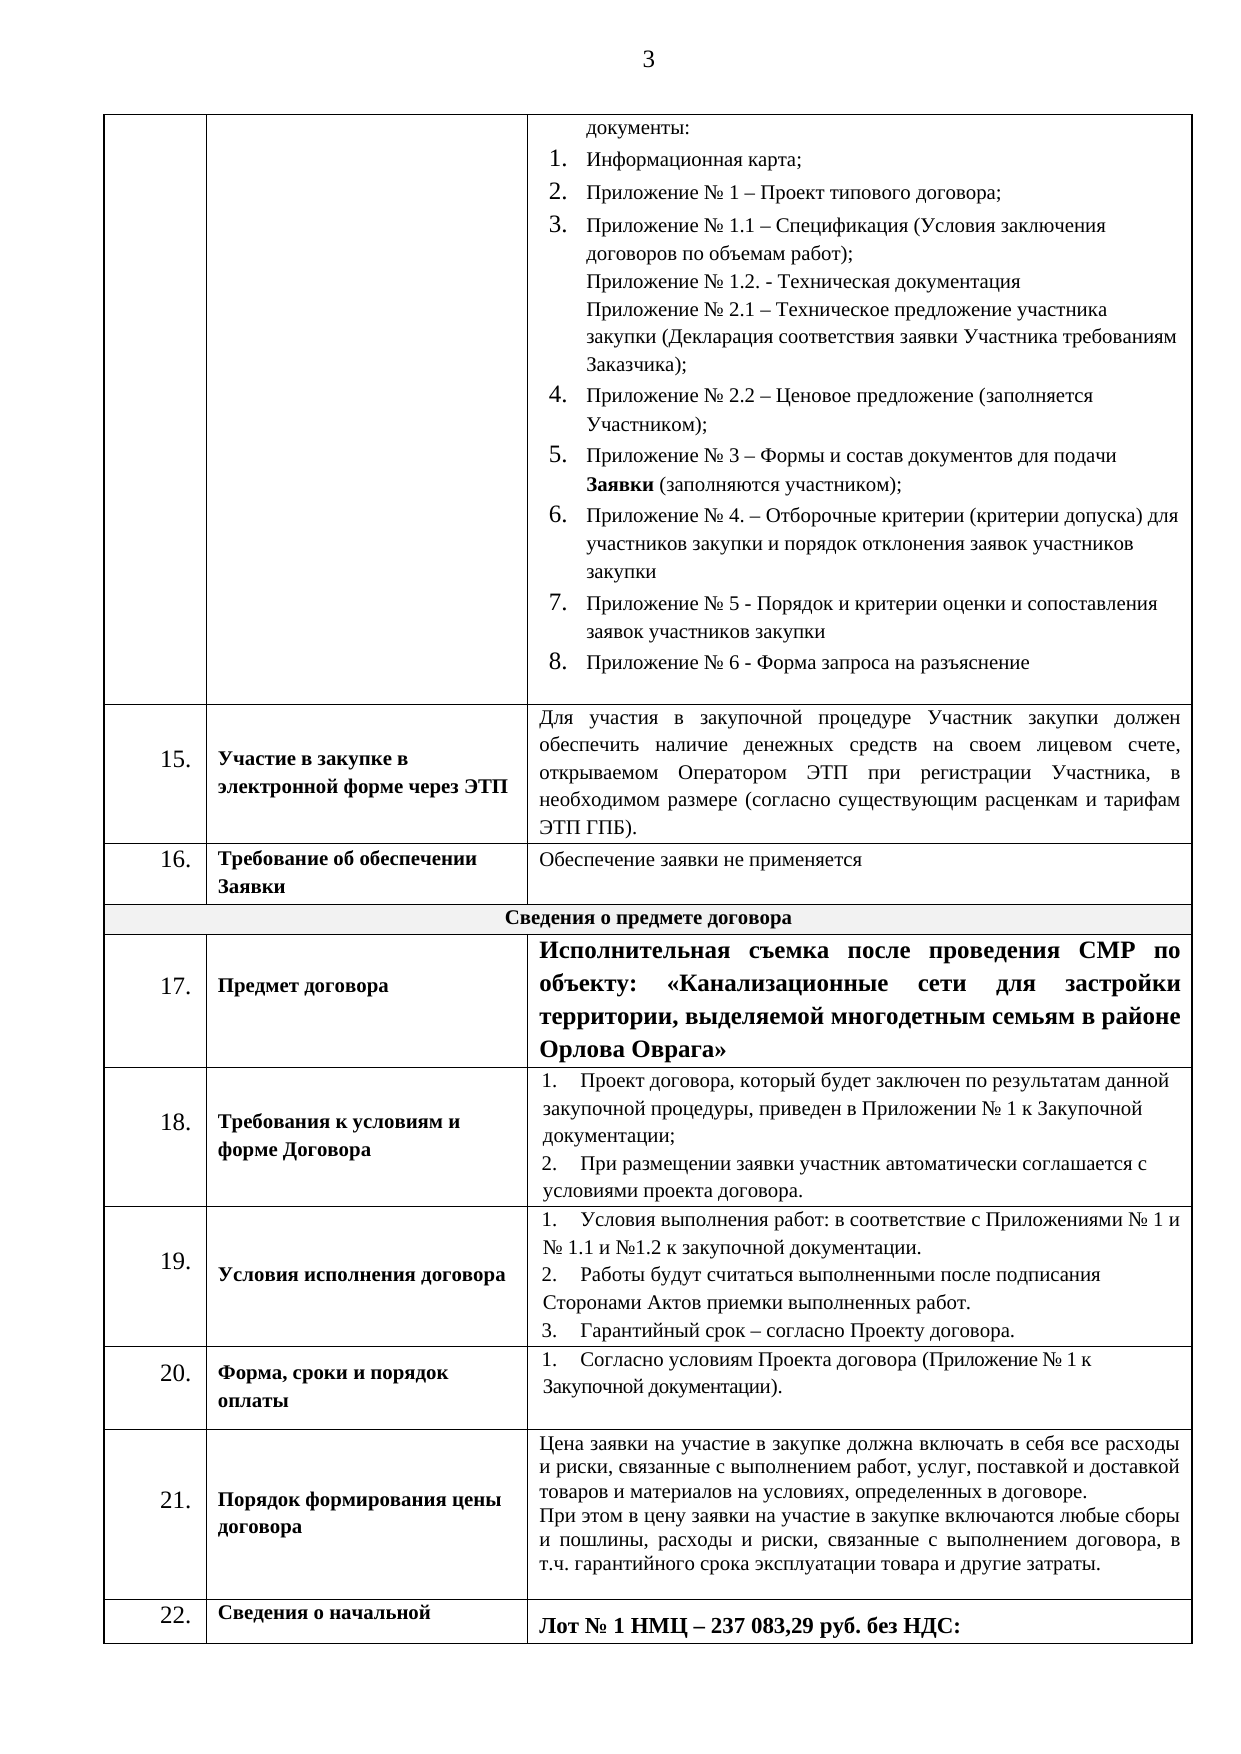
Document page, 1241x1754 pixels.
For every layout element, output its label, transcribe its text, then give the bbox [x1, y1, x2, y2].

table_cell [105, 705, 206, 843]
table_cell Проект договора, который будет заключен по результатам данной закупочной процедуры, приведен в Приложении № 1 к Закупочной документации; При размещении заявки участник автоматически соглашается с условиями проекта договора. [528, 1068, 1191, 1206]
table_cell Исполнительная съемка после проведения СМР по объекту: «Канализационные сети для застройки территории, выделяемой многодетным семьям в районе Орлова Оврага» [528, 935, 1191, 1067]
table_cell Форма, сроки и порядок оплаты [207, 1347, 527, 1429]
table_cell Цена заявки на участие в закупке должна включать в себя все расходы и риски, связанные с выполнением работ, услуг, поставкой и доставкой товаров и материалов на условиях, определенных в договоре. При этом в цену заявки на участие в закупке включаются любые сборы и пошлины, расходы и риски, связанные с выполнением договора, в т.ч. гарантийного срока эксплуатации товара и другие затраты. [528, 1430, 1191, 1599]
table_cell [105, 115, 206, 703]
table_cell Условия исполнения договора [207, 1207, 527, 1346]
table_cell Требования к условиям и форме Договора [207, 1068, 527, 1206]
table_cell [105, 1600, 206, 1643]
table_cell Требование об обеспечении Заявки [207, 844, 527, 904]
table_cell Для участия в закупочной процедуре Участник закупки должен обеспечить наличие денежных средств на своем лицевом счете, открываемом Оператором ЭТП при регистрации Участника, в необходимом размере (согласно существующим расценкам и тарифам ЭТП ГПБ). [528, 705, 1191, 843]
table_cell Предмет договора [207, 935, 527, 1067]
table_cell Согласно условиям Проекта договора (Приложение № 1 к Закупочной документации). [528, 1347, 1191, 1429]
table_cell [105, 1430, 206, 1599]
table_cell Порядок формирования цены договора [207, 1430, 527, 1599]
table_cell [207, 1600, 527, 1643]
table_cell [105, 1207, 206, 1346]
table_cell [528, 1600, 1191, 1643]
table_cell [105, 935, 206, 1067]
table_cell Обеспечение заявки не применяется [528, 844, 1191, 904]
table_cell Условия выполнения работ: в соответствие с Приложениями № 1 и № 1.1 и №1.2 к закупочной документации. Работы будут считаться выполненными после подписания Сторонами Актов приемки выполненных работ. Гарантийный срок – согласно Проекту договора. [528, 1207, 1191, 1346]
table_cell Участие в закупке в электронной форме через ЭТП [207, 705, 527, 843]
table_cell [105, 1068, 206, 1206]
table_cell Сведения о предмете договора [105, 905, 1191, 934]
table_cell [105, 844, 206, 904]
table_cell [105, 1347, 206, 1429]
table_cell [207, 115, 527, 703]
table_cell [528, 115, 1191, 703]
